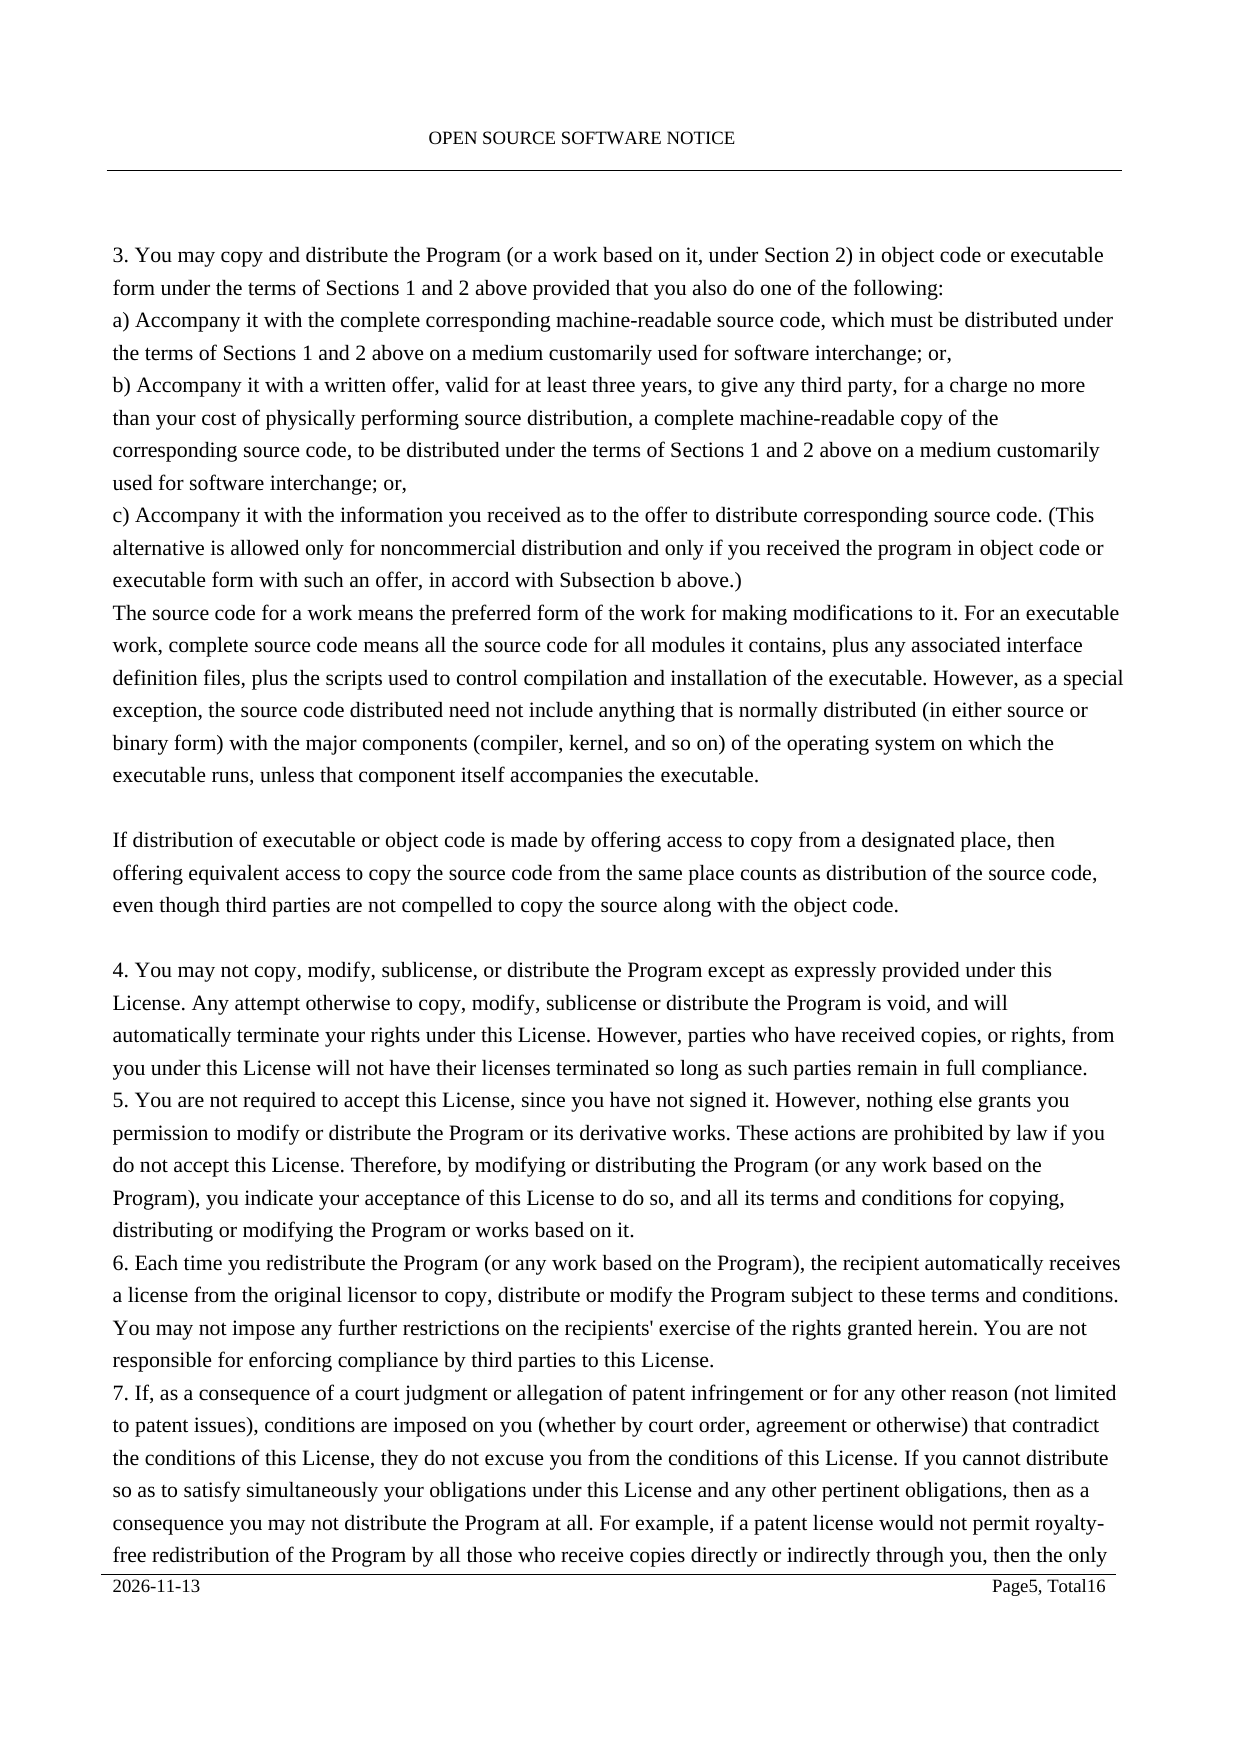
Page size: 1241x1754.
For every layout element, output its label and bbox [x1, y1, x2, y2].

text [112, 206, 1128, 1571]
